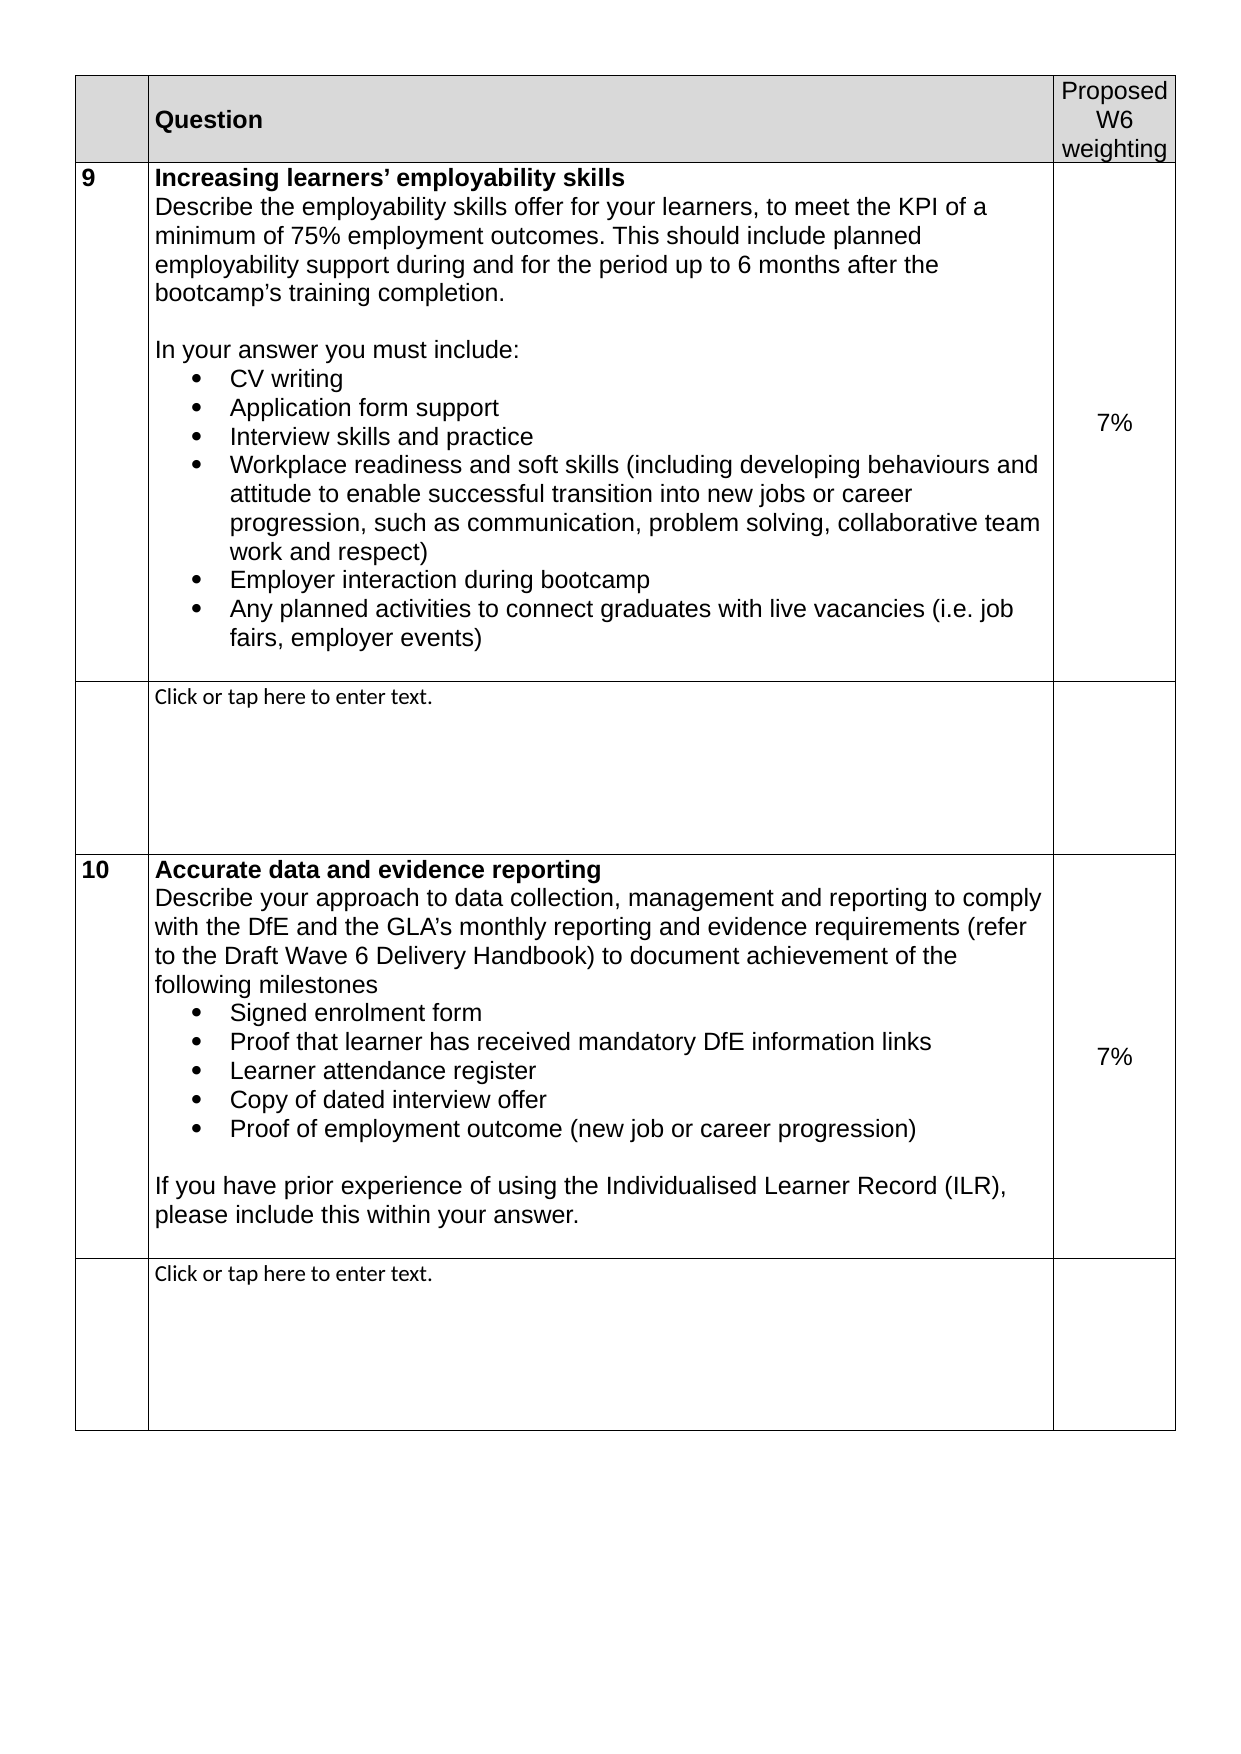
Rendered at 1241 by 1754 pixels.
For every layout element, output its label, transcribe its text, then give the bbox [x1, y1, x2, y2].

table_cell 7% [1054, 163, 1175, 681]
table_header [76, 76, 148, 162]
table_cell 9 [76, 163, 148, 681]
table_cell [76, 682, 148, 853]
table_header Question [149, 76, 1053, 162]
table_cell 7% [1054, 855, 1175, 1258]
table_cell [1054, 1259, 1175, 1430]
table_header Proposed W6 weighting [1054, 76, 1175, 162]
table_cell [1054, 682, 1175, 853]
table_cell Increasing learners’ employability skills Describe the employability skills offer for your learners, to meet the KPI of a minimum of 75% employment outcomes. This should include planned employability support during and for the period up to 6 months after the bootcamp’s training completion. In your answer you must include: CV writing Application form support Interview skills and practice Workplace readiness and soft skills (including developing behaviours and attitude to enable successful transition into new jobs or career progression, such as communication, problem solving, collaborative team work and respect) Employer interaction during bootcamp Any planned activities to connect graduates with live vacancies (i.e. job fairs, employer events) [149, 163, 1053, 681]
table_cell Accurate data and evidence reporting Describe your approach to data collection, management and reporting to comply with the DfE and the GLA’s monthly reporting and evidence requirements (refer to the Draft Wave 6 Delivery Handbook) to document achievement of the following milestones Signed enrolment form Proof that learner has received mandatory DfE information links Learner attendance register Copy of dated interview offer Proof of employment outcome (new job or career progression) If you have prior experience of using the Individualised Learner Record (ILR), please include this within your answer. [149, 855, 1053, 1258]
table_cell [76, 1259, 148, 1430]
table_cell [149, 682, 1053, 853]
table_cell [149, 1259, 1053, 1430]
table_cell 10 [76, 855, 148, 1258]
